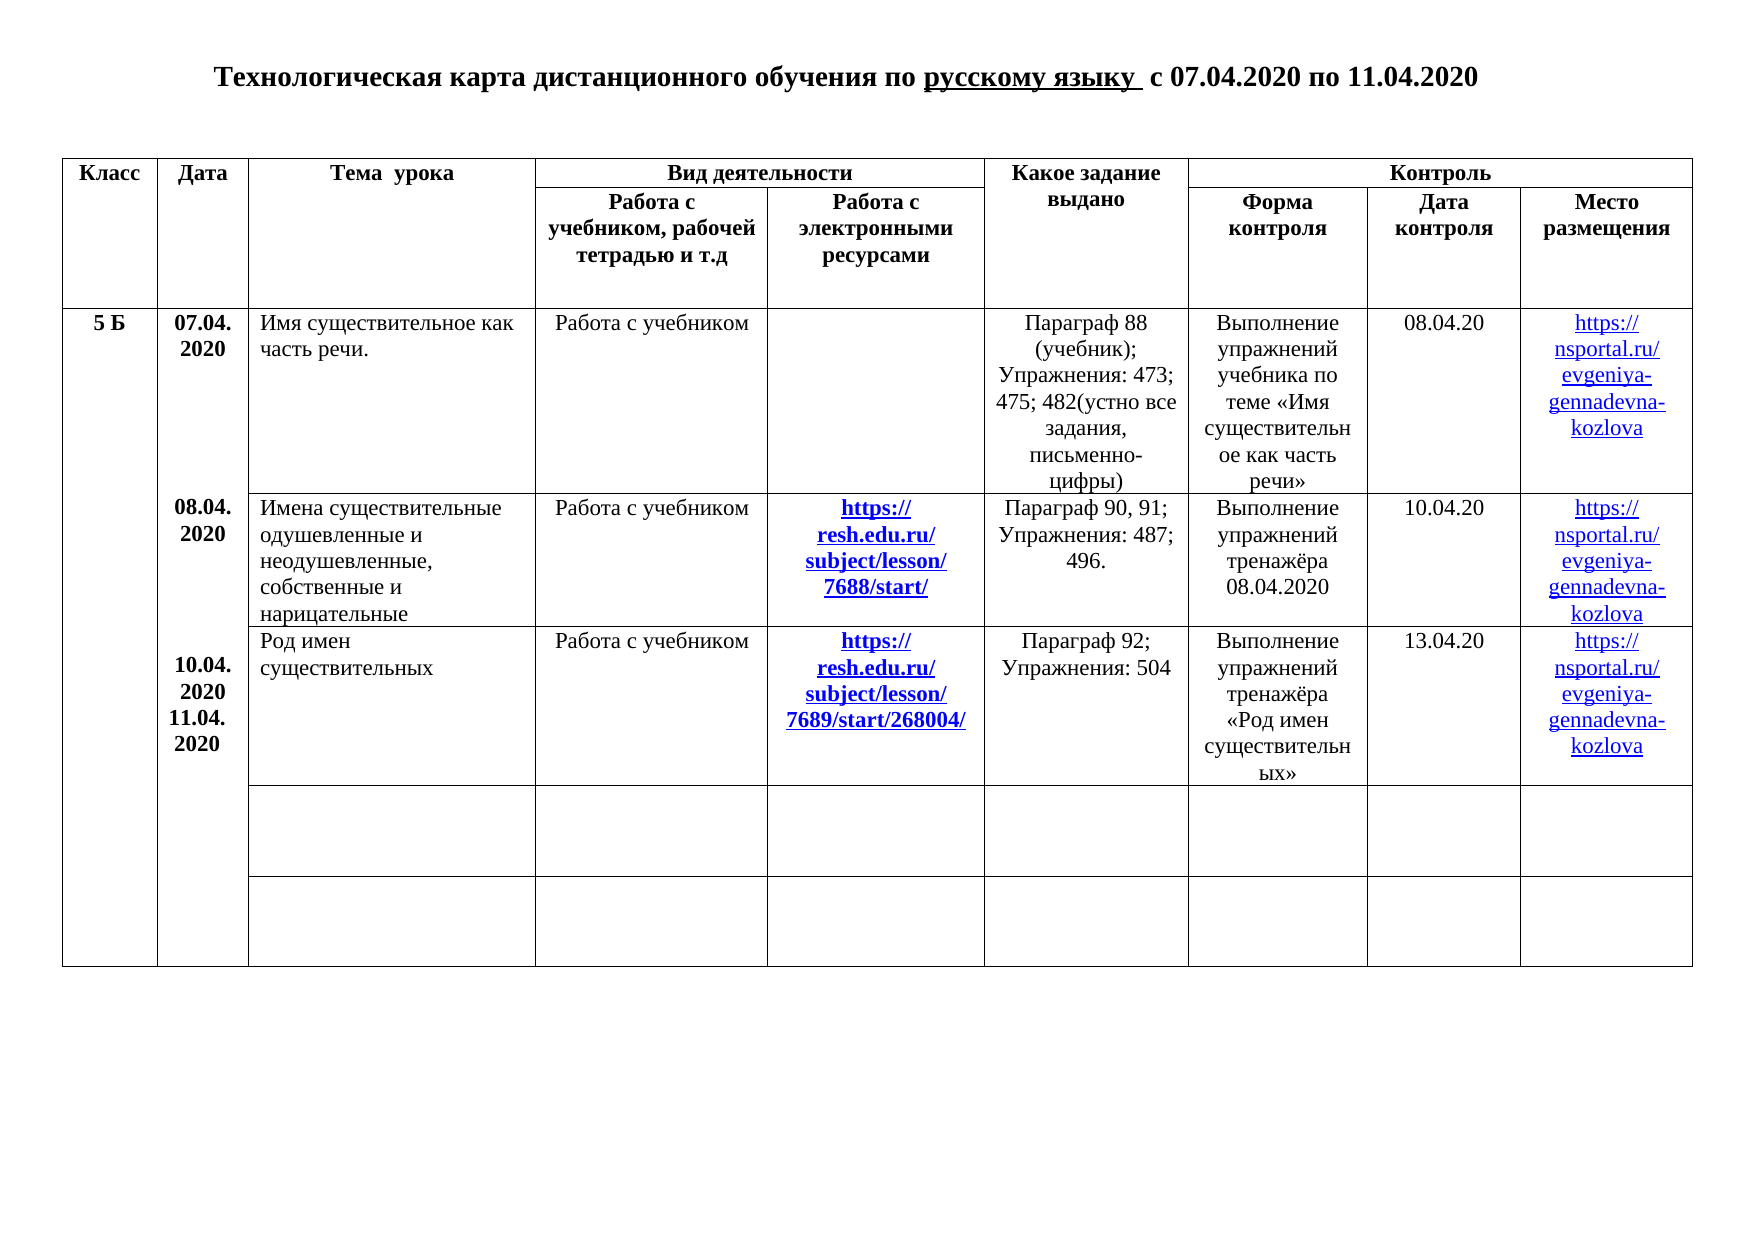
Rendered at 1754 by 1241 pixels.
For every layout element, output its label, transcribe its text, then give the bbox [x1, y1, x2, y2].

table_cell https://resh.edu.ru/subject/lesson/7689/start/268004/ [768, 627, 984, 785]
table_cell [985, 786, 1188, 876]
table_cell 07.04. 2020 08.04. 2020 10.04. 2020 11.04. 2020 [158, 309, 248, 966]
table_cell Род имен существительных [249, 627, 535, 785]
table_header Дата [158, 159, 248, 308]
table_cell [1189, 877, 1367, 966]
table_cell [249, 877, 535, 966]
table_cell Имена существительные одушевленные и неодушевленные, собственные и нарицательные [249, 494, 535, 626]
table_cell 5 Б [63, 309, 157, 966]
table_cell [1189, 786, 1367, 876]
table_cell https://nsportal.ru/evgeniya-gennadevna-kozlova [1521, 627, 1692, 785]
table_cell 08.04.20 [1368, 309, 1520, 493]
table_header Класс [63, 159, 157, 308]
table_cell [768, 786, 984, 876]
table_cell https://nsportal.ru/evgeniya-gennadevna-kozlova [1521, 494, 1692, 626]
table_cell 13.04.20 [1368, 627, 1520, 785]
table_cell [536, 877, 767, 966]
table_cell Параграф 92; Упражнения: 504 [985, 627, 1188, 785]
table_cell Дата контроля [1368, 188, 1520, 308]
text Технологическая карта дистанционного обучения по русскому языку с 07.04.2020 по 11.04.2020 [59, 59, 1695, 93]
table_cell [1368, 786, 1520, 876]
table_cell [1521, 786, 1692, 876]
table_cell [768, 877, 984, 966]
table_cell Имя существительное как часть речи. [249, 309, 535, 493]
table_header Вид деятельности [536, 159, 984, 187]
table_cell Работа с учебником [536, 494, 767, 626]
table_cell Форма контроля [1189, 188, 1367, 308]
table_cell [536, 786, 767, 876]
table_cell Работа с электронными ресурсами [768, 188, 984, 308]
table_cell [1521, 877, 1692, 966]
table_cell Работа с учебником, рабочей тетрадью и т.д [536, 188, 767, 308]
table_cell Работа с учебником [536, 309, 767, 493]
table_cell 10.04.20 [1368, 494, 1520, 626]
table_cell [249, 786, 535, 876]
table_cell Выполнение упражнений учебника по теме «Имя существительное как часть речи» [1189, 309, 1367, 493]
table_cell [768, 309, 984, 493]
table_cell [1368, 877, 1520, 966]
table_header Какое задание выдано [985, 159, 1188, 308]
table_cell Параграф 90, 91; Упражнения: 487; 496. [985, 494, 1188, 626]
table_cell https://nsportal.ru/evgeniya-gennadevna-kozlova [1521, 309, 1692, 493]
table_cell Работа с учебником [536, 627, 767, 785]
table_cell Параграф 88 (учебник); Упражнения: 473; 475; 482(устно все задания, письменно-цифры) [985, 309, 1188, 493]
table_cell Выполнение упражнений тренажёра «Род имен существительных» [1189, 627, 1367, 785]
table_header Тема урока [249, 159, 535, 308]
table_header Контроль [1189, 159, 1692, 187]
table_cell https://resh.edu.ru/subject/lesson/7688/start/ [768, 494, 984, 626]
table_cell Место размещения [1521, 188, 1692, 308]
table_cell [985, 877, 1188, 966]
table_cell Выполнение упражнений тренажёра 08.04.2020 [1189, 494, 1367, 626]
